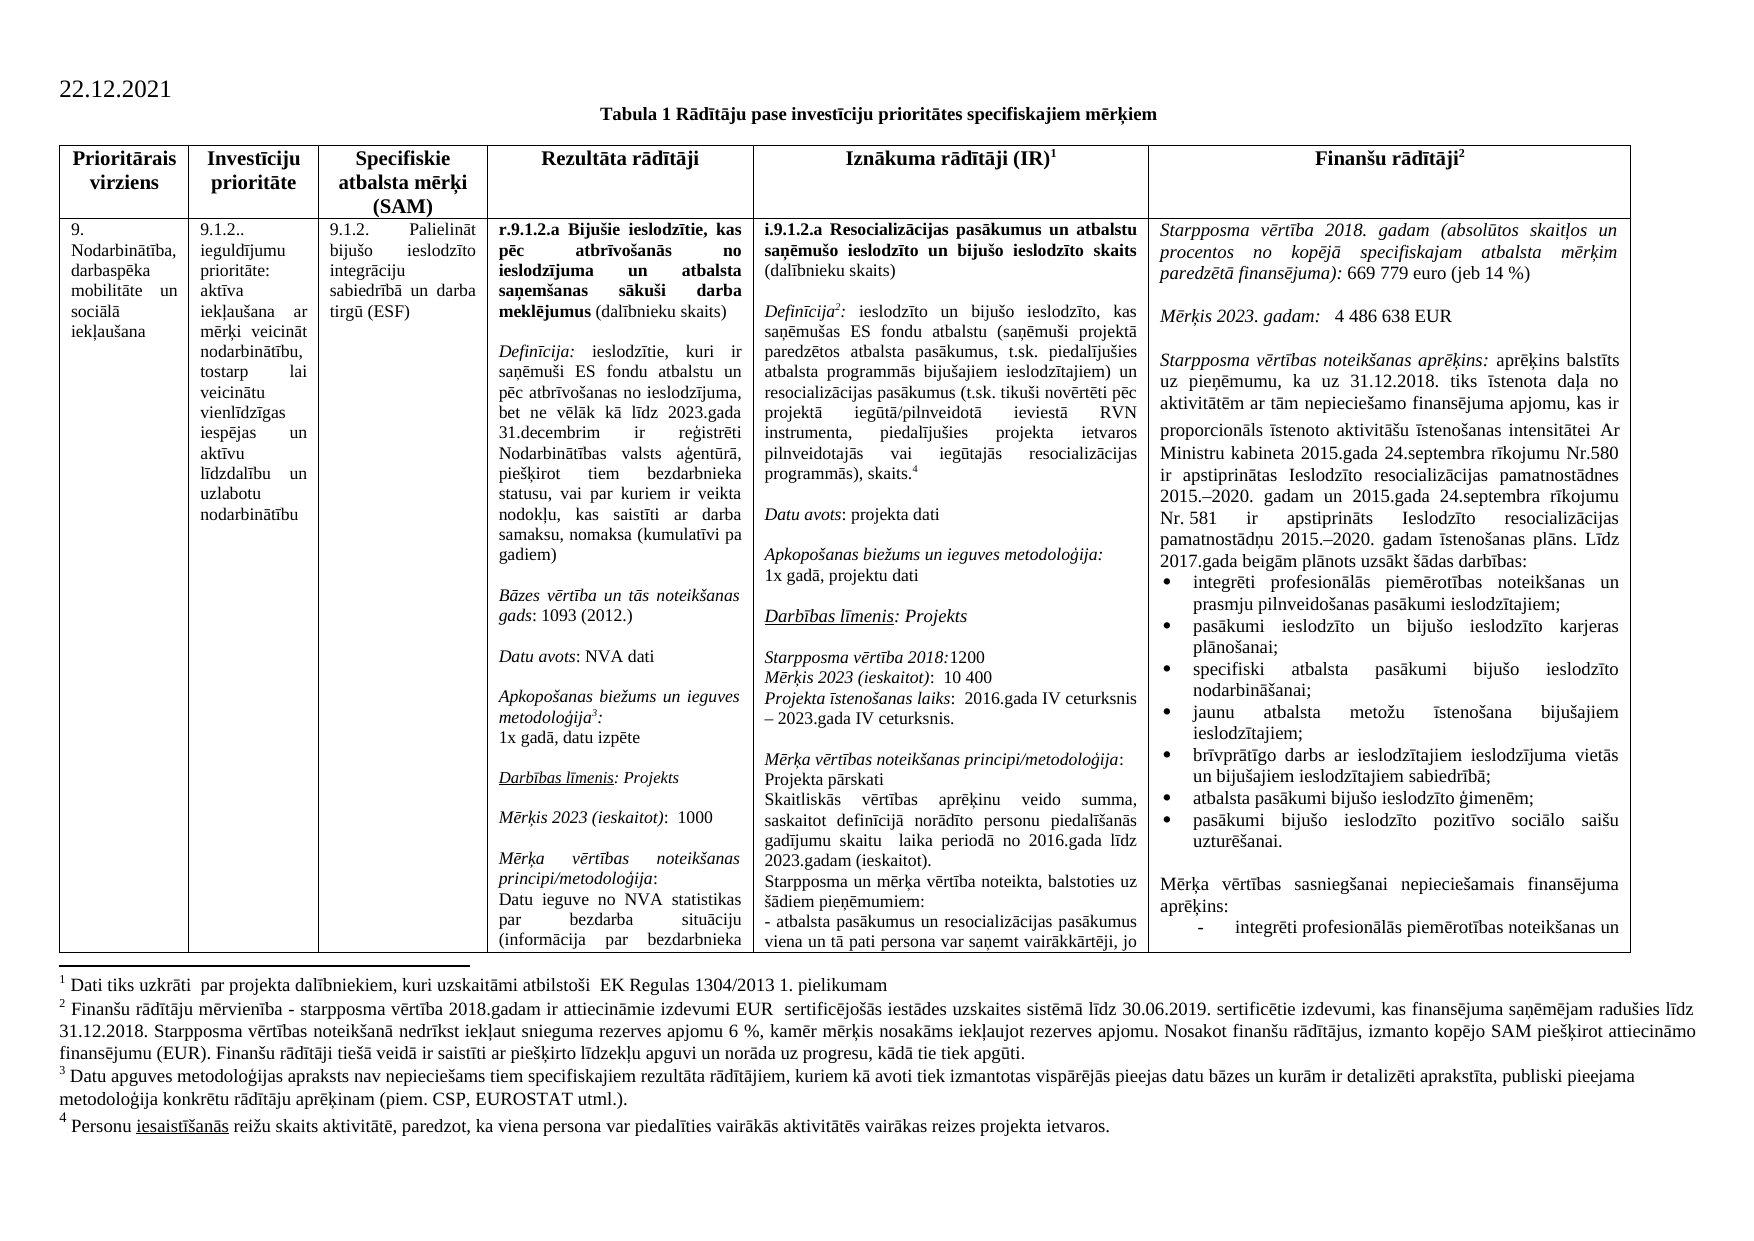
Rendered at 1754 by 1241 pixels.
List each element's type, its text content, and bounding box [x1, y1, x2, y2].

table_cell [1149, 219, 1630, 952]
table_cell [754, 219, 1148, 952]
table_header Prioritārais virziens [60, 146, 188, 218]
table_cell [60, 219, 188, 952]
table_header Specifiskie atbalsta mērķi (SAM) [319, 146, 487, 218]
table_header Finanšu rādītāji [1149, 146, 1630, 218]
table_header Iznākuma rādītāji (IR) [754, 146, 1148, 218]
text Tabula 1 Rādītāju pase investīciju prioritātes specifiskajiem mērķiem [59, 102, 1698, 124]
table_header Rezultāta rādītāji [488, 146, 753, 218]
table_header Investīciju prioritāte [189, 146, 318, 218]
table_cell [189, 219, 318, 952]
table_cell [319, 219, 487, 952]
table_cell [488, 219, 753, 952]
